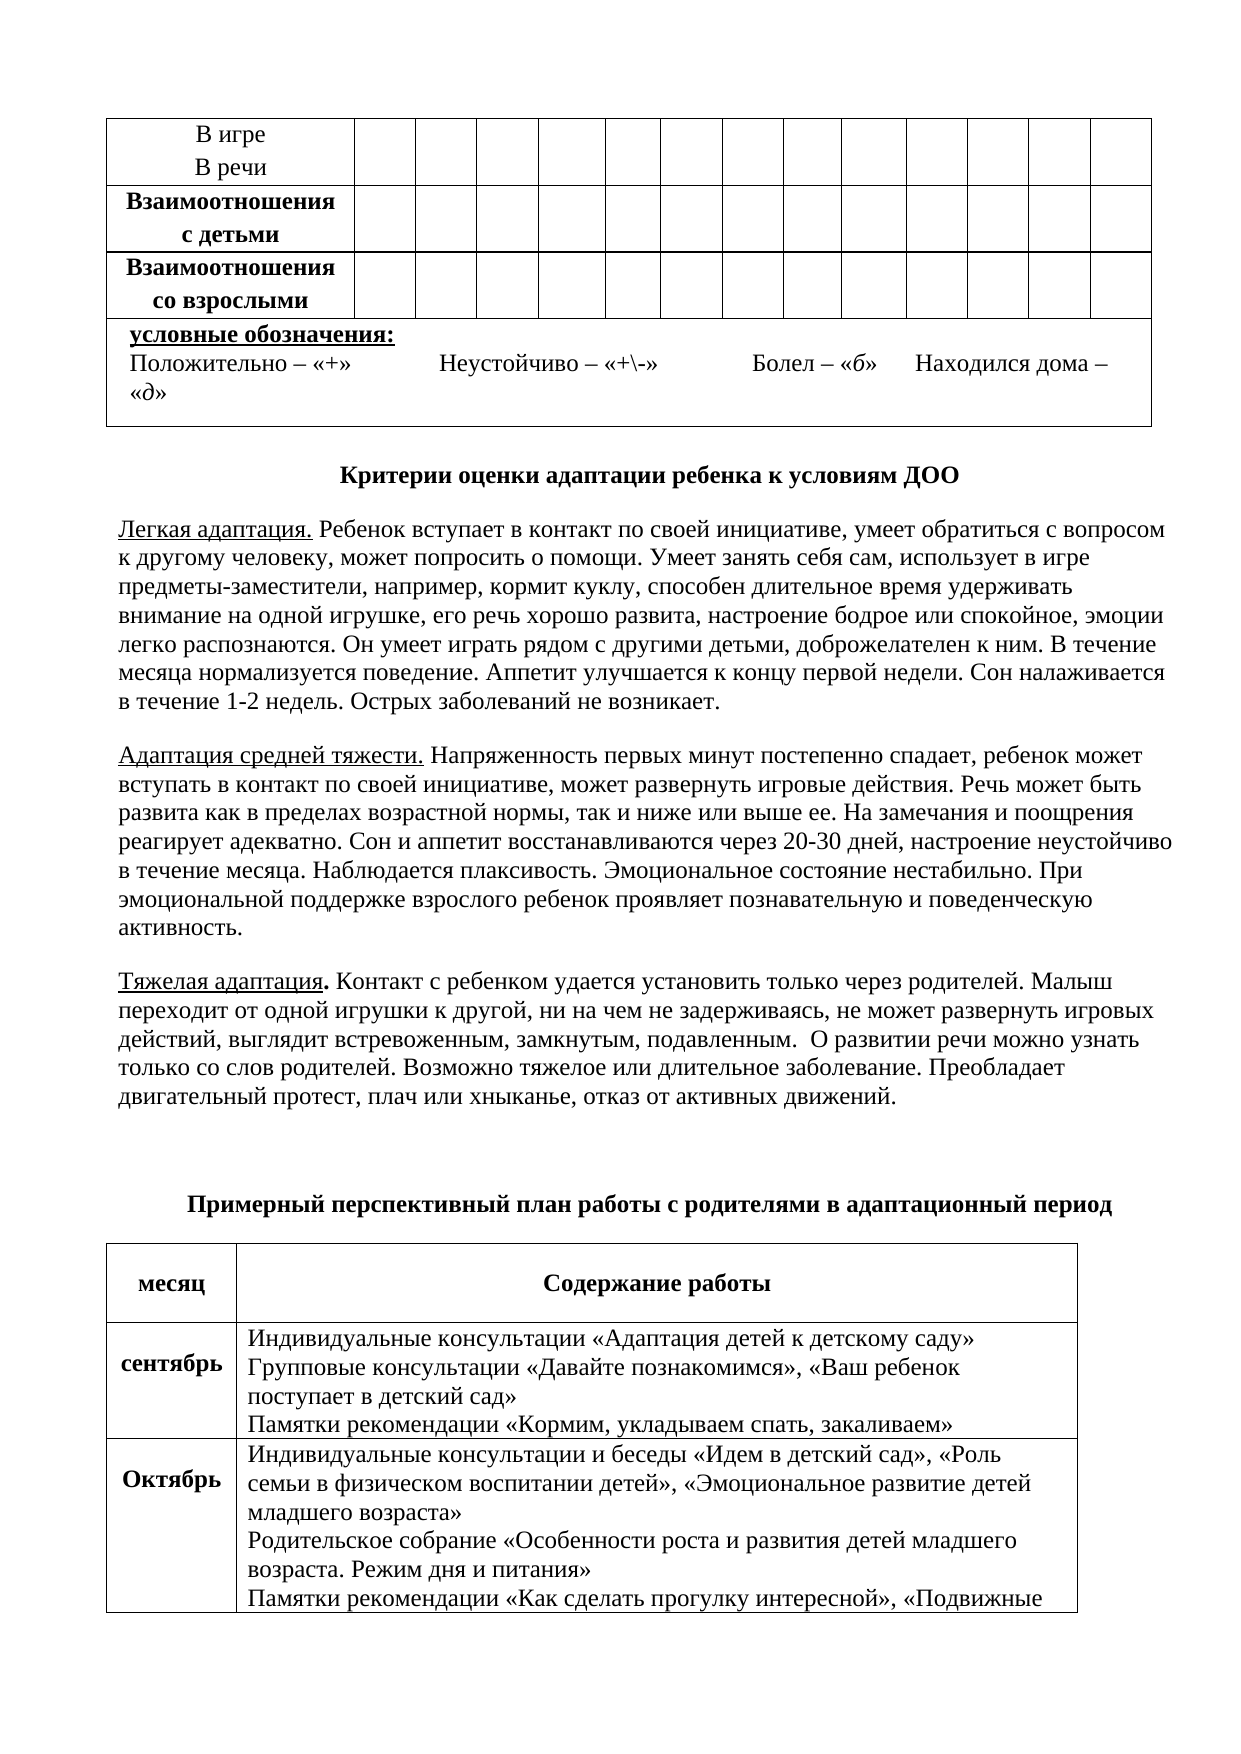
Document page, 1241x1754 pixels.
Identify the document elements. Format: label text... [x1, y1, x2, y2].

table_cell [661, 253, 722, 318]
table_cell [968, 186, 1028, 251]
table_cell [355, 253, 415, 318]
table_cell [1029, 186, 1090, 251]
table_cell [907, 186, 967, 251]
table_cell Взаимоотношения со взрослыми [107, 253, 354, 318]
table_cell [477, 186, 538, 251]
table_cell [539, 253, 605, 318]
table_cell [606, 119, 660, 185]
table_cell сентябрь [107, 1323, 236, 1438]
table_cell [1091, 253, 1151, 318]
text Примерный перспективный план работы с родителями в адаптационный период [118, 1189, 1181, 1217]
table_cell [784, 119, 841, 185]
text Легкая адаптация. Ребенок вступает в контакт по своей инициативе, умеет обратиться с вопросом к другому человеку, может попросить о помощи. Умеет занять себя сам, использует в игре предметы-заместители, например, кормит куклу, способен длительное время удерживать внимание на одной игрушке, его речь хорошо развита, настроение бодрое или спокойное, эмоции легко распознаются. Он умеет играть рядом с другими детьми, доброжелателен к ним. В течение месяца нормализуется поведение. Аппетит улучшается к концу первой недели. Сон налаживается в течение 1-2 недель. Острых заболеваний не возникает. [118, 514, 1181, 715]
table_cell условные обозначения: Положительно – «+» Неустойчиво – «+\-» Болел – «б» Находился дома – «д» [107, 319, 1151, 426]
text Тяжелая адаптация. Контакт с ребенком удается установить только через родителей. Малыш переходит от одной игрушки к другой, ни на чем не задерживаясь, не может развернуть игровых действий, выглядит встревоженным, замкнутым, подавленным. О развитии речи можно узнать только со слов родителей. Возможно тяжелое или длительное заболевание. Преобладает двигательный протест, плач или хныканье, отказ от активных движений. [118, 966, 1181, 1110]
table_cell [1029, 119, 1090, 185]
table_cell [1091, 186, 1151, 251]
table_cell [1029, 253, 1090, 318]
table_cell [842, 253, 906, 318]
table_cell [907, 119, 967, 185]
table_cell [355, 119, 415, 185]
table_cell Взаимоотношения с детьми [107, 186, 354, 251]
table_cell [416, 186, 476, 251]
table_cell [416, 119, 476, 185]
table_cell [907, 253, 967, 318]
table_cell [784, 186, 841, 251]
table_cell [784, 253, 841, 318]
table_cell [355, 186, 415, 251]
table_cell Индивидуальные консультации «Адаптация детей к детскому саду» Групповые консультации «Давайте познакомимся», «Ваш ребенок поступает в детский сад» Памятки рекомендации «Кормим, укладываем спать, закаливаем» [237, 1323, 1077, 1438]
text Критерии оценки адаптации ребенка к условиям ДОО [118, 460, 1181, 489]
table_header месяц [107, 1244, 236, 1322]
table_cell [723, 253, 783, 318]
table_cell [107, 119, 354, 185]
table_cell [606, 253, 660, 318]
table_cell [477, 253, 538, 318]
table_cell [1091, 119, 1151, 185]
table_cell [968, 253, 1028, 318]
table_cell Октябрь [107, 1439, 236, 1612]
table_cell [968, 119, 1028, 185]
table_cell [606, 186, 660, 251]
table_cell [842, 186, 906, 251]
table_cell [842, 119, 906, 185]
table_cell [539, 186, 605, 251]
table_cell [477, 119, 538, 185]
table_cell [723, 186, 783, 251]
table_header Содержание работы [237, 1244, 1077, 1322]
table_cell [237, 1439, 1077, 1612]
table_cell [661, 186, 722, 251]
table_cell [723, 119, 783, 185]
table_cell [416, 253, 476, 318]
text Адаптация средней тяжести. Напряженность первых минут постепенно спадает, ребенок может вступать в контакт по своей инициативе, может развернуть игровые действия. Речь может быть развита как в пределах возрастной нормы, так и ниже или выше ее. На замечания и поощрения реагирует адекватно. Сон и аппетит восстанавливаются через 20-30 дней, настроение неустойчиво в течение месяца. Наблюдается плаксивость. Эмоциональное состояние нестабильно. При эмоциональной поддержке взрослого ребенок проявляет познавательную и поведенческую активность. [118, 740, 1181, 941]
table_cell [539, 119, 605, 185]
table_cell [661, 119, 722, 185]
